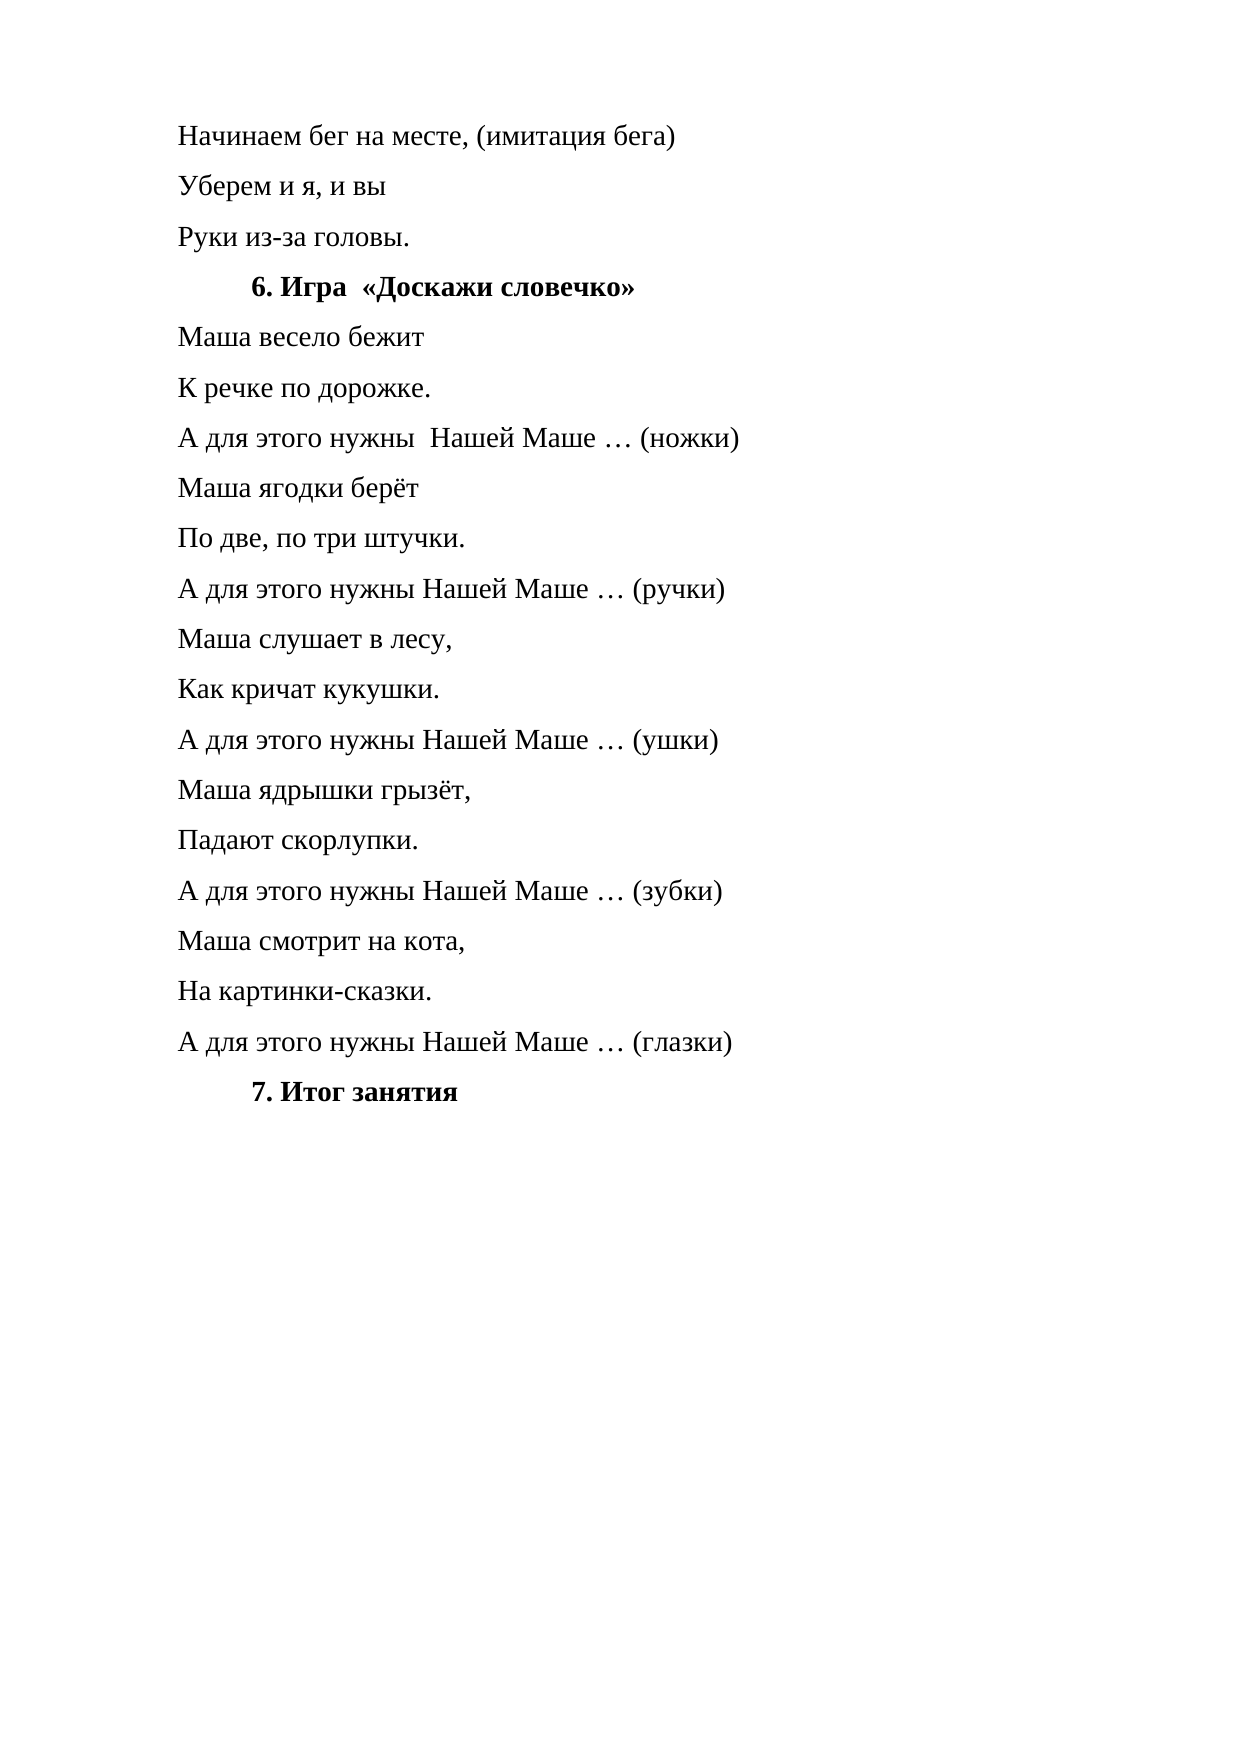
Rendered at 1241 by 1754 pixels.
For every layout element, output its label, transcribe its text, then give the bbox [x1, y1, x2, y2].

text К речке по дорожке. [177, 370, 1152, 403]
text А для этого нужны Нашей Маше … (зубки) [177, 873, 1152, 906]
text По две, по три штучки. [177, 521, 1152, 554]
text 7. Итог занятия [177, 1074, 1152, 1108]
text Маша слушает в лесу, [177, 621, 1152, 655]
text Как кричат кукушки. [177, 672, 1152, 705]
text Уберем и я, и вы [177, 168, 1152, 202]
text Маша ягодки берёт [177, 470, 1152, 504]
text А для этого нужны Нашей Маше … (ручки) [177, 571, 1152, 604]
text На картинки-сказки. [177, 973, 1152, 1007]
text Падают скорлупки. [177, 822, 1152, 856]
text Руки из-за головы. [177, 219, 1152, 252]
text Маша смотрит на кота, [177, 923, 1152, 957]
text А для этого нужны Нашей Маше … (глазки) [177, 1024, 1152, 1057]
text 6. Игра «Доскажи словечко» [177, 269, 1152, 303]
text А для этого нужны Нашей Маше … (ножки) [177, 420, 1152, 453]
text Маша ядрышки грызёт, [177, 772, 1152, 806]
text А для этого нужны Нашей Маше … (ушки) [177, 722, 1152, 755]
text Маша весело бежит [177, 319, 1152, 353]
text Начинаем бег на месте, (имитация бега) [177, 118, 1152, 152]
